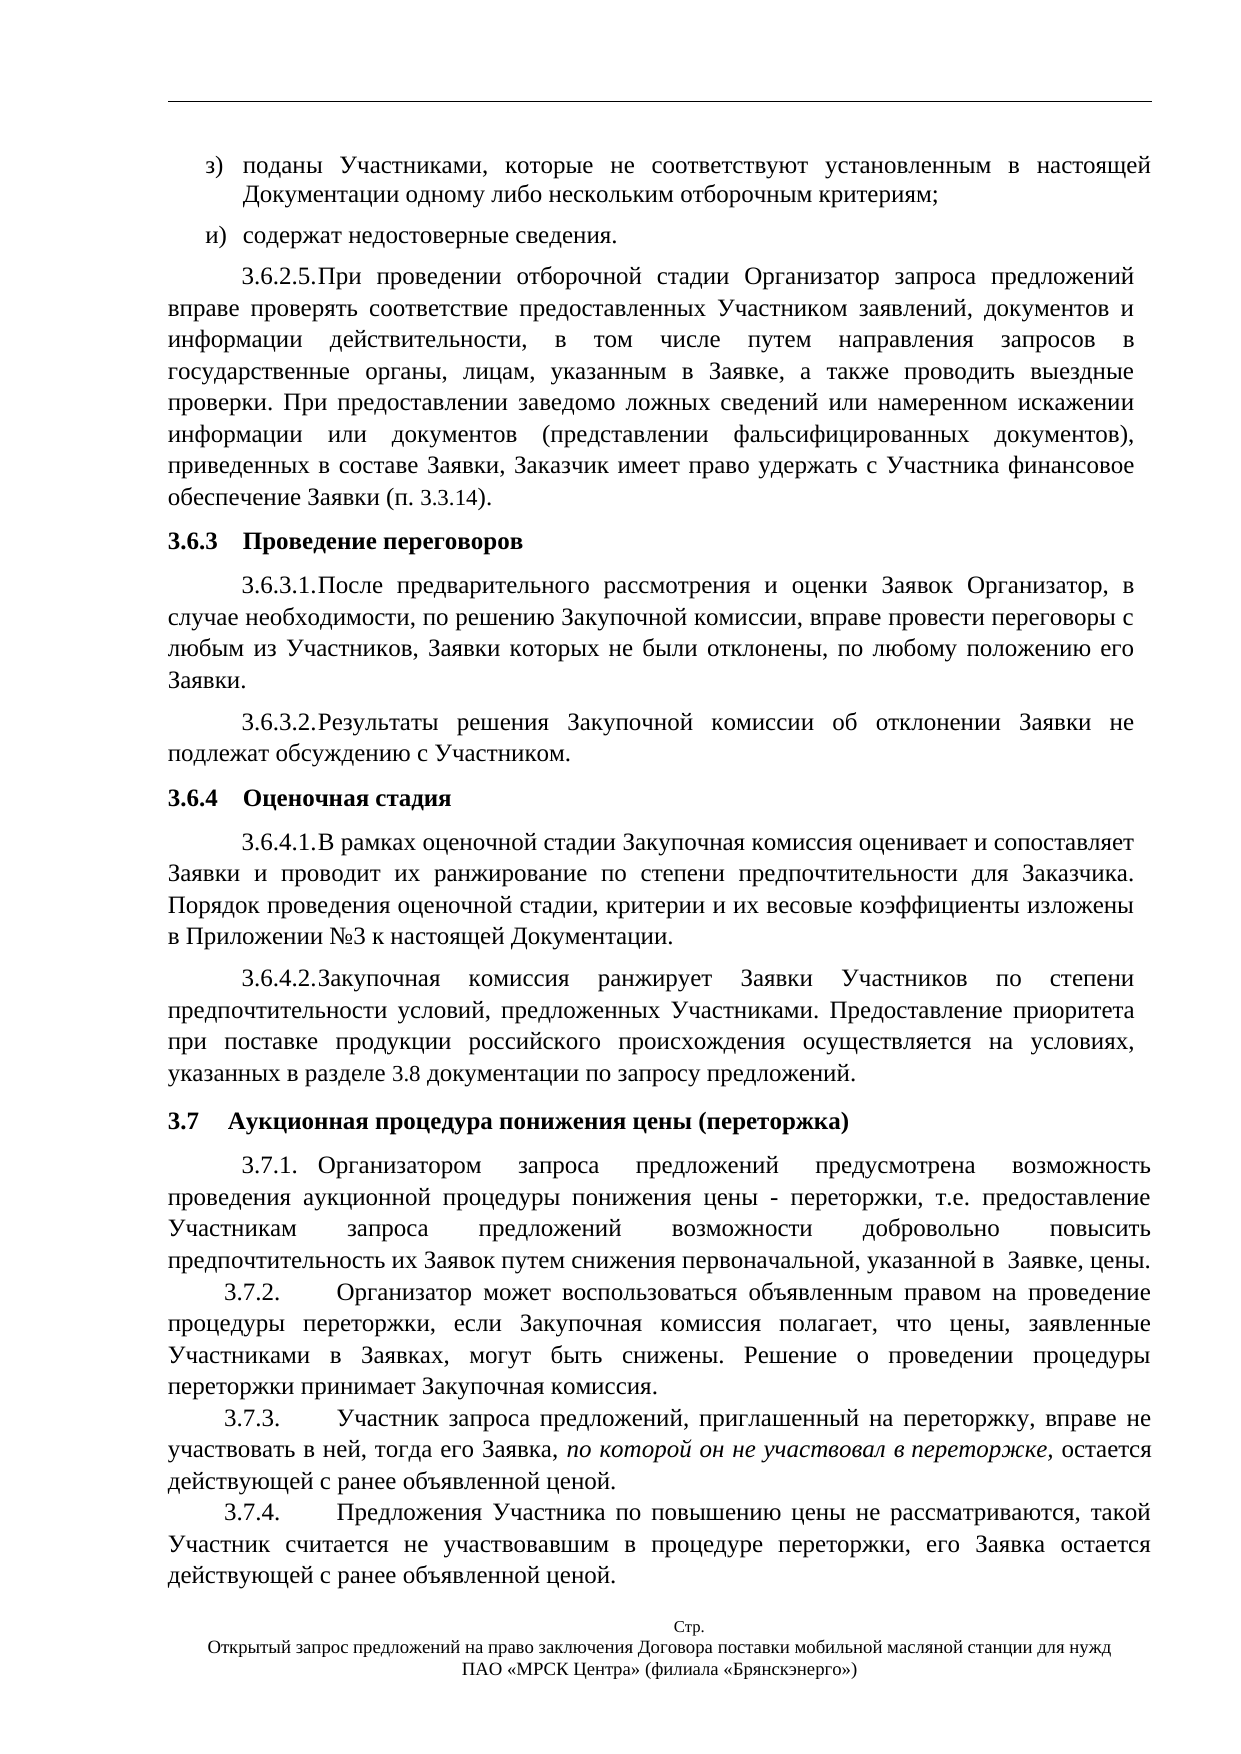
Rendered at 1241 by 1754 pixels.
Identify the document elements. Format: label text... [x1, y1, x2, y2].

list Организатор может воспользоваться объявленным правом на проведение процедуры переторжки, если Закупочная комиссия полагает, что цены, заявленные Участниками в Заявках, могут быть снижены. Решение о проведении процедуры переторжки принимает Закупочная комиссия. [168, 1277, 1152, 1400]
list Результаты решения Закупочной комиссии об отклонении Заявки не подлежат обсуждению с Участником. [168, 707, 1135, 767]
list Организатором запроса предложений предусмотрена возможность проведения аукционной процедуры понижения цены - переторжки, т.е. предоставление Участникам запроса предложений возможности добровольно повысить предпочтительность их Заявок путем снижения первоначальной, указанной в Заявке, цены. [168, 1150, 1152, 1274]
list После предварительного рассмотрения и оценки Заявок Организатор, в случае необходимости, по решению Закупочной комиссии, вправе провести переговоры с любым из Участников, Заявки которых не были отклонены, по любому положению его Заявки. [168, 570, 1135, 694]
list поданы Участниками, которые не соответствуют установленным в настоящей Документации одному либо нескольким отборочным критериям; [205, 150, 1152, 207]
subtitle Аукционная процедура понижения цены (переторжка) [168, 1106, 1152, 1135]
list При проведении отборочной стадии Организатор запроса предложений вправе проверять соответствие предоставленных Участником заявлений, документов и информации действительности, в том числе путем направления запросов в государственные органы, лицам, указанным в Заявке, а также проводить выездные проверки. При предоставлении заведомо ложных сведений или намеренном искажении информации или документов (представлении фальсифицированных документов), приведенных в составе Заявки, Заказчик имеет право удержать с Участника финансовое обеспечение Заявки (п. 3.3.14). [168, 261, 1135, 511]
list Участник запроса предложений, приглашенный на переторжку, вправе не участвовать в ней, тогда его Заявка, по которой он не участвовал в переторжке, остается действующей с ранее объявленной ценой. [168, 1403, 1152, 1495]
list Закупочная комиссия ранжирует Заявки Участников по степени предпочтительности условий, предложенных Участниками. Предоставление приоритета при поставке продукции российского происхождения осуществляется на условиях, указанных в разделе 3.8 документации по запросу предложений. [168, 963, 1135, 1087]
subtitle Проведение переговоров [168, 526, 1152, 555]
list В рамках оценочной стадии Закупочная комиссия оценивает и сопоставляет Заявки и проводит их ранжирование по степени предпочтительности для Заказчика. Порядок проведения оценочной стадии, критерии и их весовые коэффициенты изложены в Приложении №3 к настоящей Документации. [168, 827, 1135, 950]
subtitle Оценочная стадия [168, 783, 1152, 811]
list содержат недостоверные сведения. [205, 220, 1152, 249]
list Предложения Участника по повышению цены не рассматриваются, такой Участник считается не участвовавшим в процедуре переторжки, его Заявка остается действующей с ранее объявленной ценой. [168, 1497, 1152, 1589]
